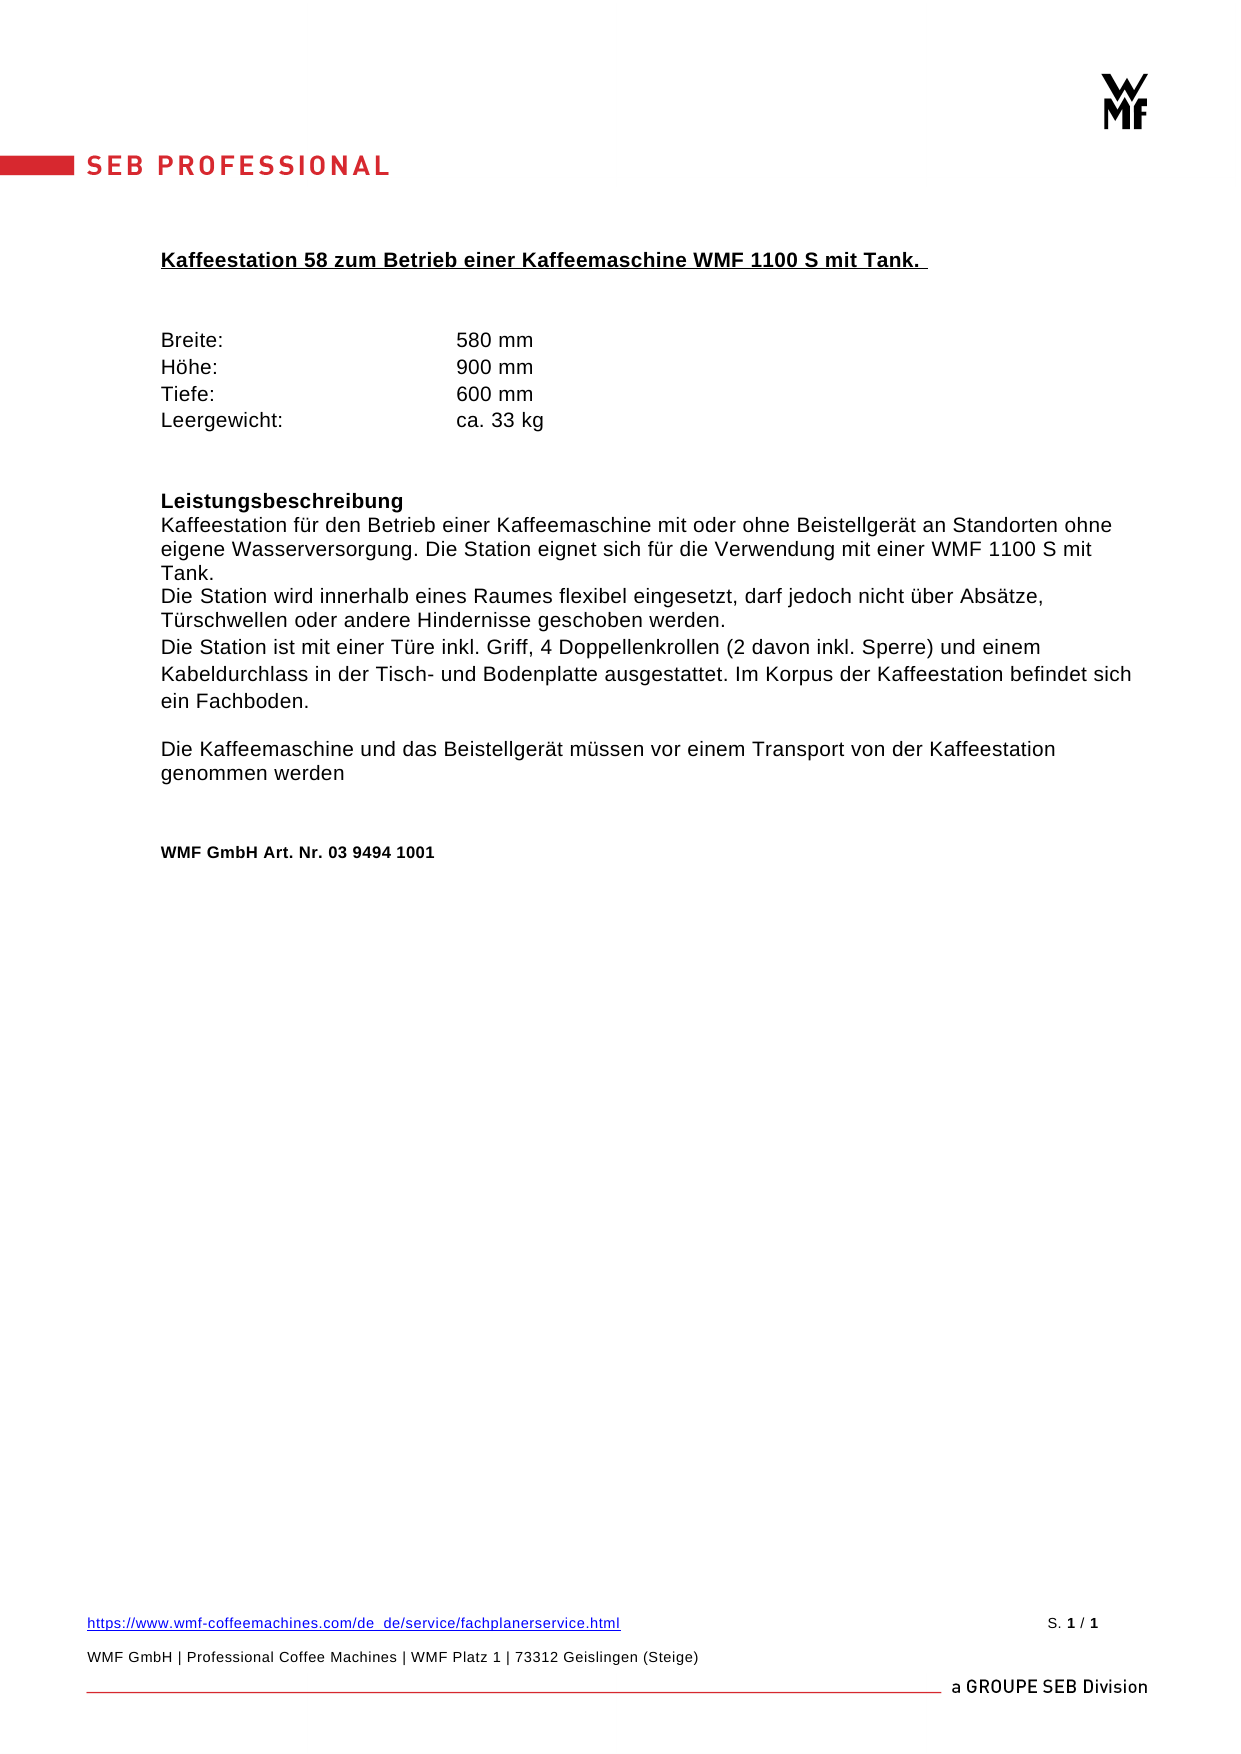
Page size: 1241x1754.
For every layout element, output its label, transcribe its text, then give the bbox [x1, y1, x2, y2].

text Die Station ist mit einer Türe inkl. Griff, 4 Doppellenkrollen (2 davon inkl. Sperre) und einem Kabeldurchlass in der Tisch- und Bodenplatte ausgestattet. Im Korpus der Kaffeestation befindet sich ein Fachboden. [161, 632, 1136, 712]
text Die Kaffeemaschine und das Beistellgerät müssen vor einem Transport von der Kaffeestation genommen werden [161, 736, 1136, 784]
text Breite: 580 mm [161, 325, 1136, 352]
text Leergewicht: ca. 33 kg [161, 405, 1136, 432]
text Kaffeestation für den Betrieb einer Kaffeemaschine mit oder ohne Beistellgerät an Standorten ohne eigene Wasserversorgung. Die Station eignet sich für die Verwendung mit einer WMF 1100 S mit Tank. [161, 512, 1136, 584]
text Kaffeestation 58 zum Betrieb einer Kaffeemaschine WMF 1100 S mit Tank. [161, 245, 1136, 271]
text Leistungsbeschreibung [161, 486, 1136, 512]
text WMF GmbH Art. Nr. 03 9494 1001 [161, 835, 1136, 862]
text Tiefe: 600 mm [161, 378, 1136, 405]
picture [0, 1672, 1235, 1754]
text Höhe: 900 mm [161, 352, 1136, 378]
text Die Station wird innerhalb eines Raumes flexibel eingesetzt, darf jedoch nicht über Absätze, Türschwellen oder andere Hindernisse geschoben werden. [161, 584, 1136, 632]
picture [0, 3, 1236, 187]
